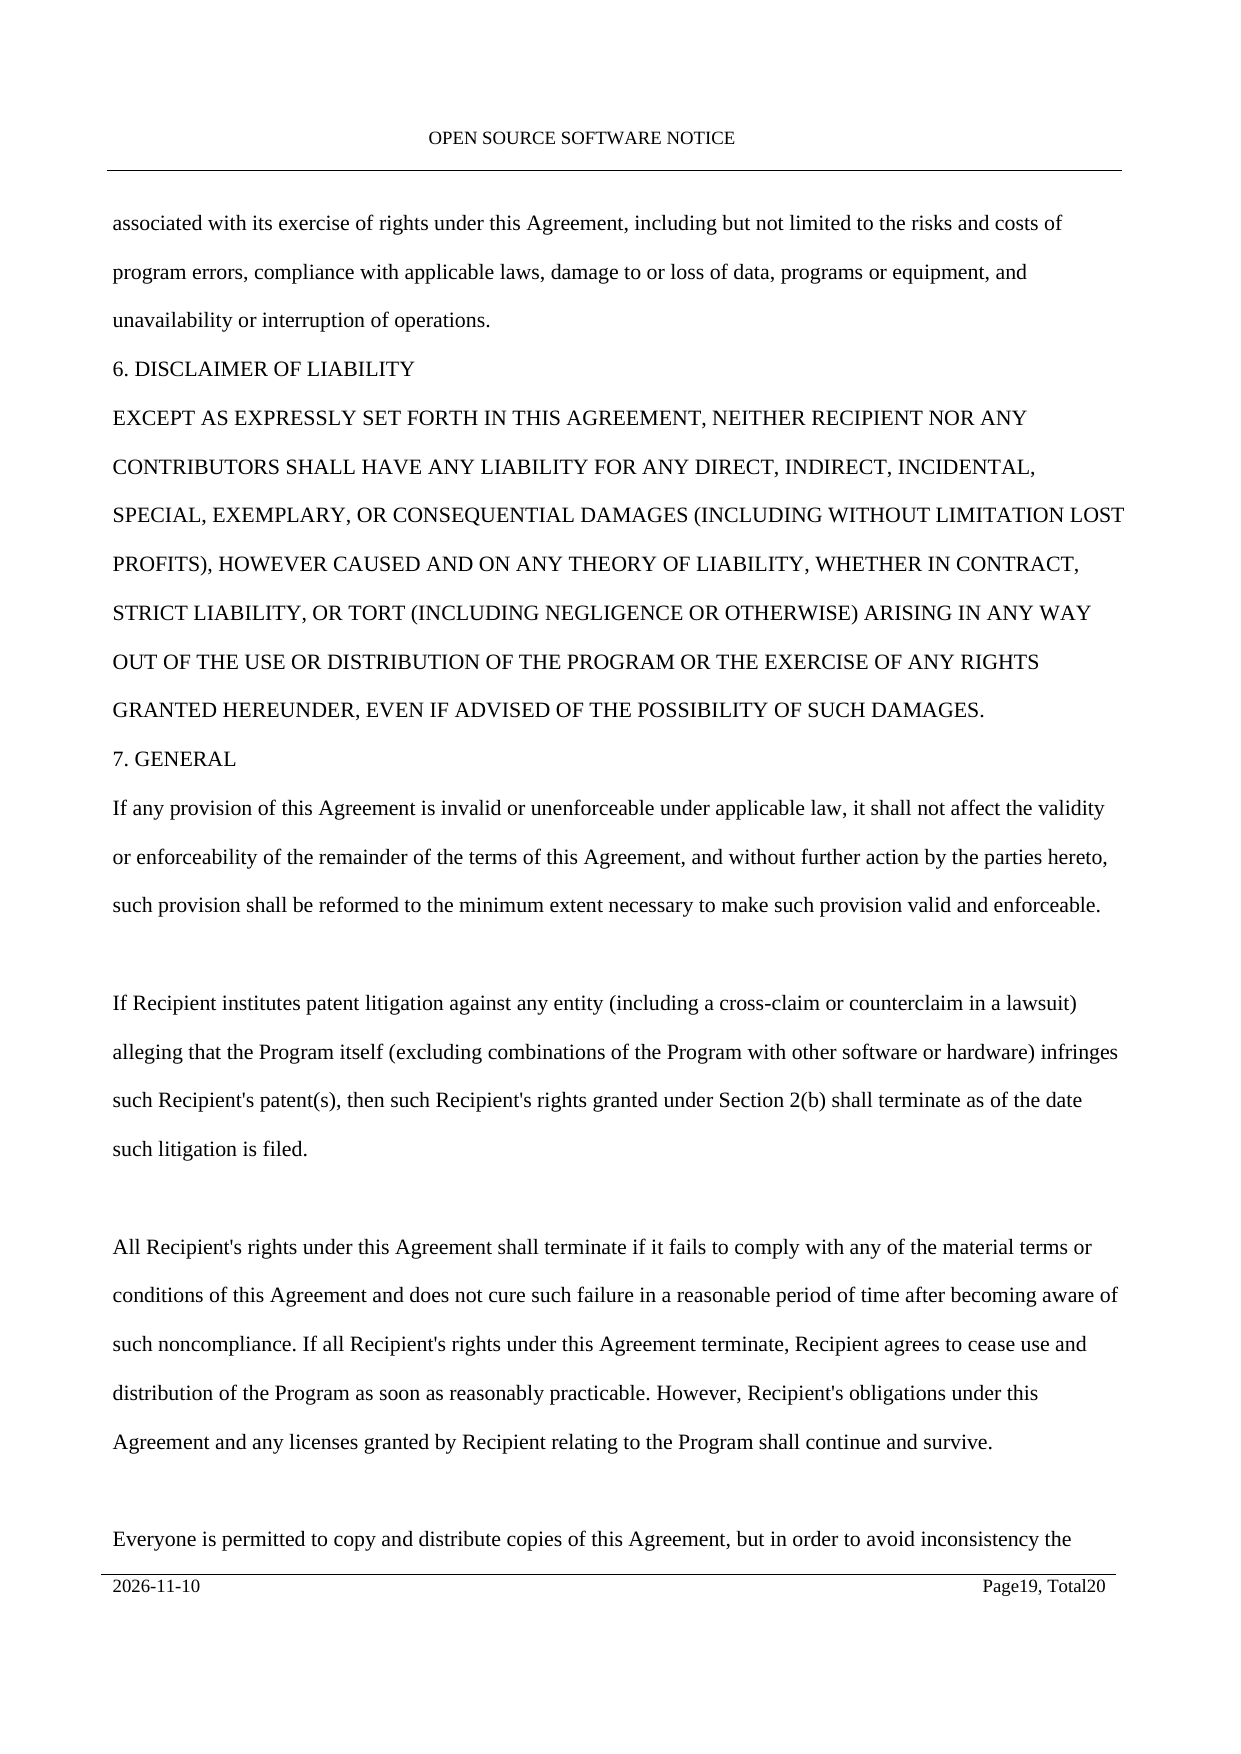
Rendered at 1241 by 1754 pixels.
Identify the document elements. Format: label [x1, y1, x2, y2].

text [112, 206, 1128, 1555]
